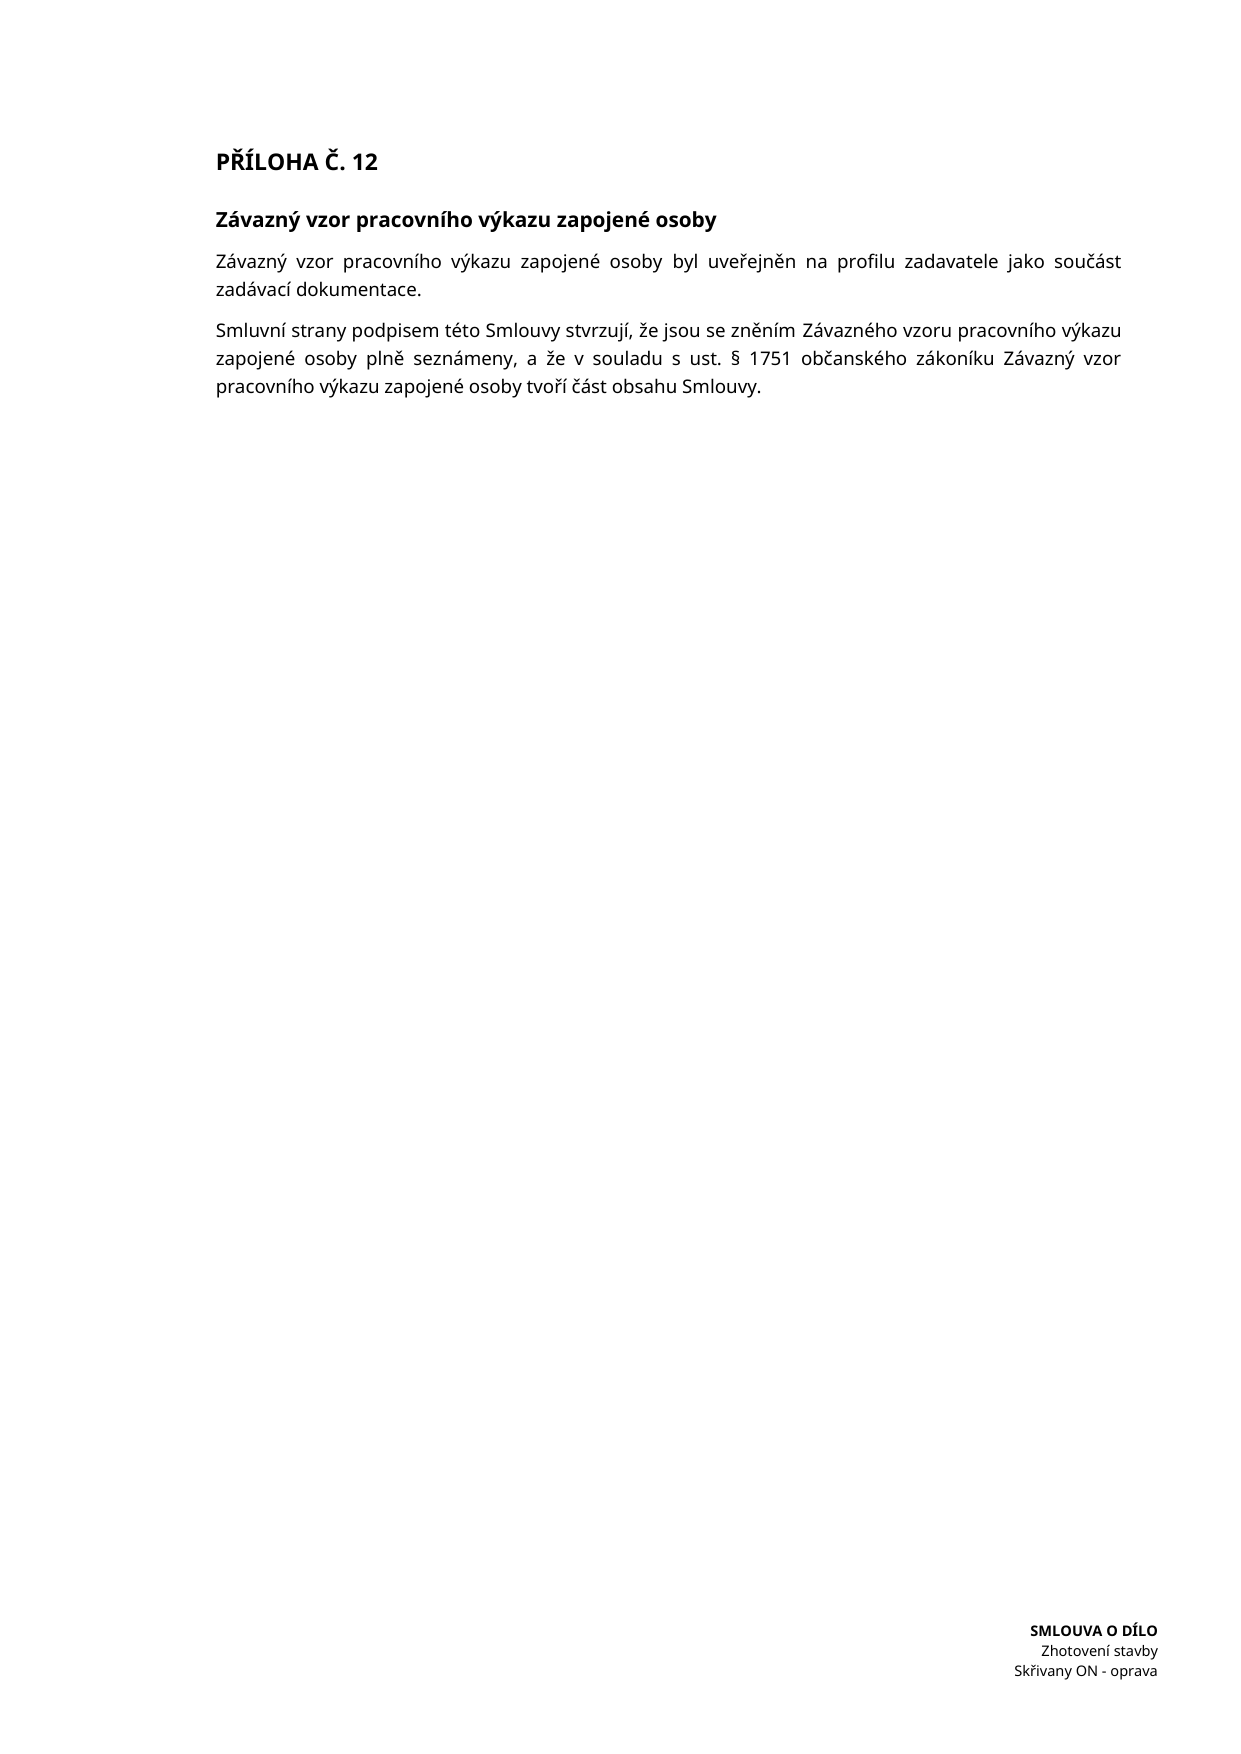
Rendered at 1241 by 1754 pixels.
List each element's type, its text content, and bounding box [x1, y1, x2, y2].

text Závazný vzor pracovního výkazu zapojené osoby byl uveřejněn na profilu zadavatele jako součást zadávací dokumentace. [216, 249, 1122, 302]
text Příloha č. 12 [216, 146, 1122, 177]
text Závazný vzor pracovního výkazu zapojené osoby [216, 205, 1122, 233]
text Smluvní strany podpisem této Smlouvy stvrzují, že jsou se zněním Závazného vzoru pracovního výkazu zapojené osoby plně seznámeny, a že v souladu s ust. § 1751 občanského zákoníku Závazný vzor pracovního výkazu zapojené osoby tvoří část obsahu Smlouvy. [216, 317, 1122, 399]
